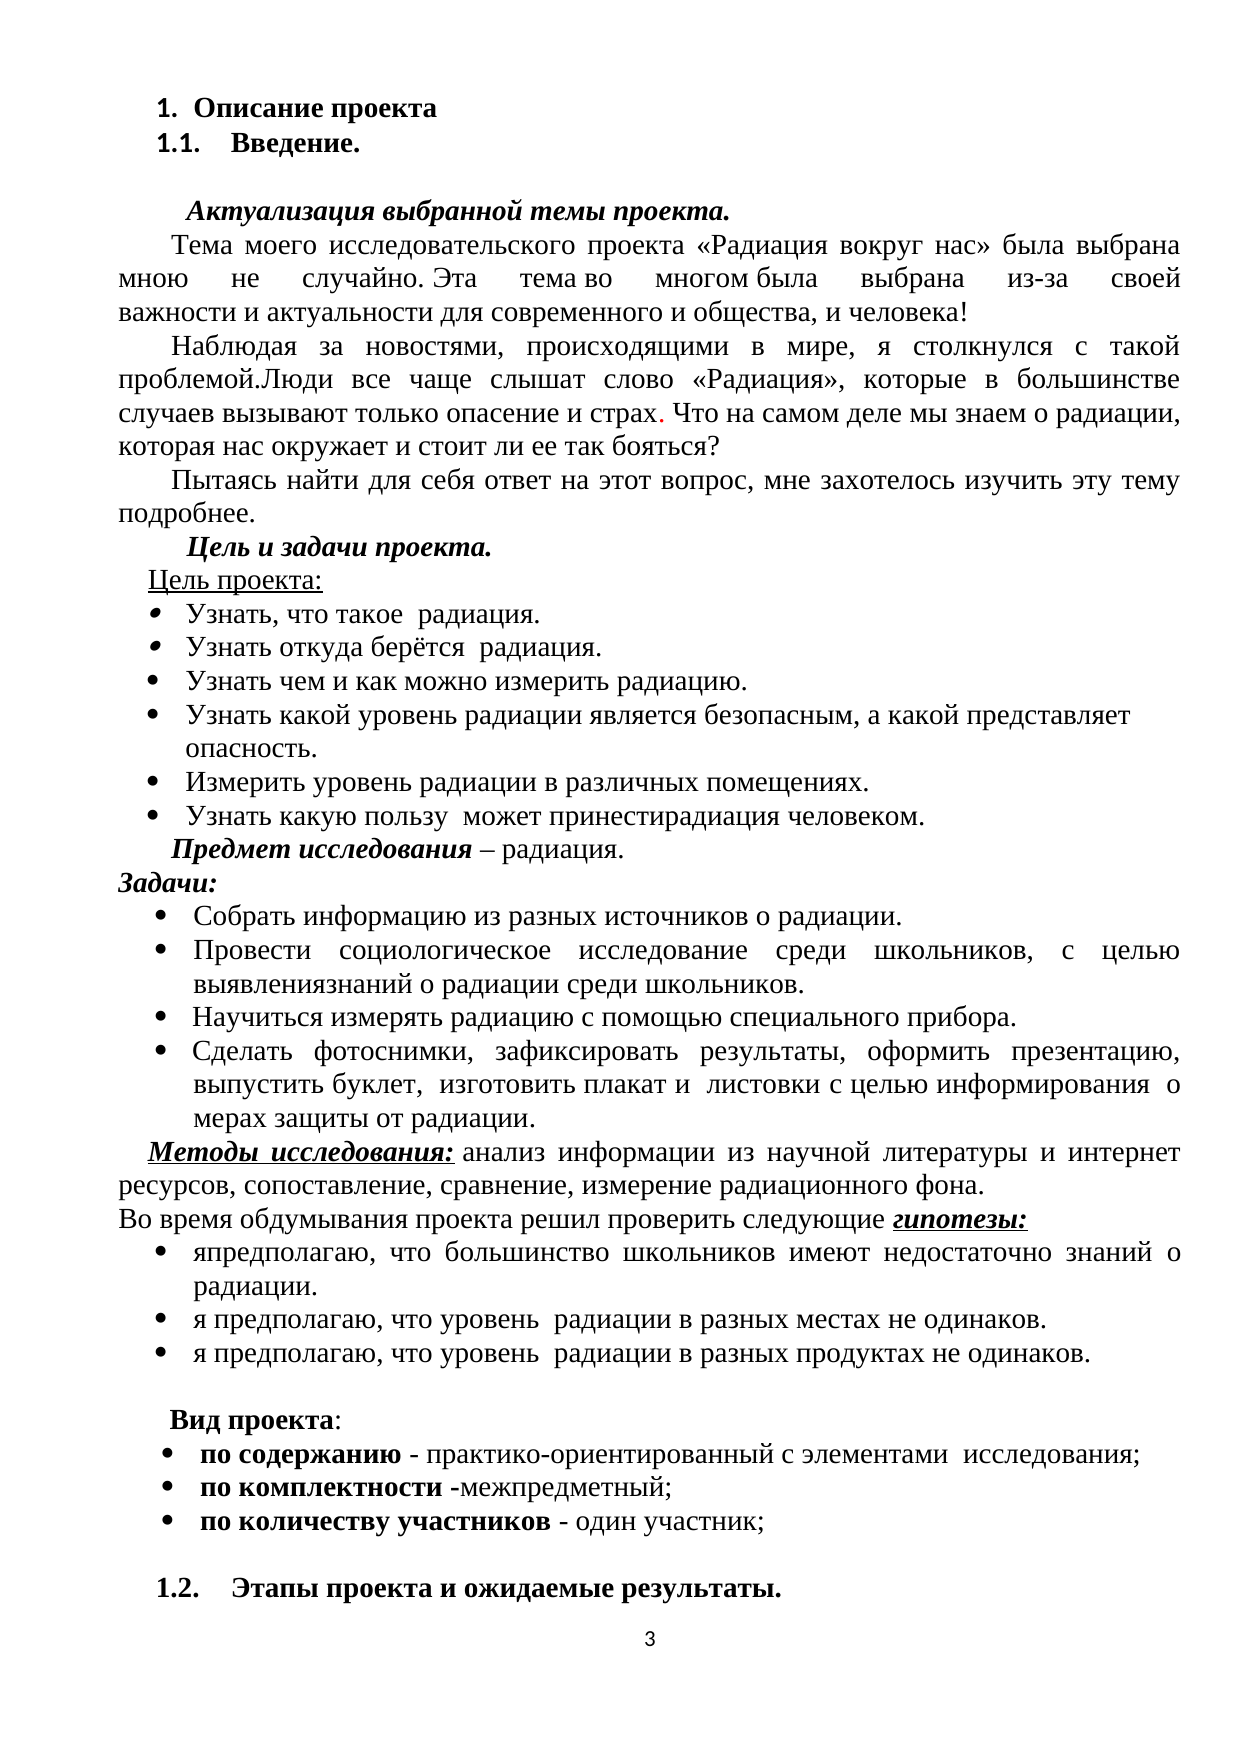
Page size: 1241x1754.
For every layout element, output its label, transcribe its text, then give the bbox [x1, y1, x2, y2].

text Задачи: [118, 865, 1181, 898]
text Предмет исследования – радиация. [118, 831, 1181, 865]
text Вид проекта: [169, 1402, 1181, 1436]
text Пытаясь найти для себя ответ на этот вопрос, мне захотелось изучить эту тему подробнее. [118, 462, 1181, 529]
list Измерить уровень радиации в различных помещениях. [148, 764, 1181, 798]
list по комплектности -межпредметный; [162, 1469, 1181, 1503]
list Описание проекта [156, 89, 1181, 124]
text Цель и задачи проекта. [186, 529, 1181, 562]
text Актуализация выбранной темы проекта. [186, 193, 1181, 227]
list Узнать какую пользу может принестирадиация человеком. [148, 798, 1181, 831]
text Наблюдая за новостями, происходящими в мире, я столкнулся с такой проблемой.Люди все чаще слышат слово «Радиация», которые в большинстве случаев вызывают только опасение и страх. Что на самом деле мы знаем о радиации, которая нас окружает и стоит ли ее так бояться? [118, 328, 1181, 462]
list Провести социологическое исследование среди школьников, с целью выявлениязнаний о радиации среди школьников. [156, 932, 1181, 999]
text Методы исследования: анализ информации из научной литературы и интернет ресурсов, сопоставление, сравнение, измерение радиационного фона. [118, 1134, 1181, 1201]
list я предполагаю, что уровень радиации в разных местах не одинаков. [156, 1301, 1181, 1335]
list япредполагаю, что большинство школьников имеют недостаточно знаний о радиации. [156, 1234, 1181, 1301]
list Научиться измерять радиацию с помощью специального прибора. [156, 999, 1181, 1033]
list Узнать какой уровень радиации является безопасным, а какой представляет опасность. [148, 697, 1181, 764]
list я предполагаю, что уровень радиации в разных продуктах не одинаков. [156, 1335, 1181, 1369]
list Узнать чем и как можно измерить радиацию. [148, 663, 1181, 697]
list Собрать информацию из разных источников о радиации. [156, 898, 1181, 932]
text Тема моего исследовательского проекта «Радиация вокруг нас» была выбрана мною не случайно. Эта тема во многом была выбрана из-за своей важности и актуальности для современного и общества, и человека! [118, 227, 1181, 328]
list Сделать фотоснимки, зафиксировать результаты, оформить презентацию, выпустить буклет, изготовить плакат и листовки с целью информирования о мерах защиты от радиации. [156, 1033, 1181, 1134]
list Этапы проекта и ожидаемые результаты. [156, 1570, 1181, 1604]
text Цель проекта: [118, 562, 1181, 596]
list по количеству участников - один участник; [162, 1503, 1181, 1537]
list Узнать откуда берётся радиация. [148, 629, 1181, 663]
text Во время обдумывания проекта решил проверить следующие гипотезы: [118, 1201, 1181, 1234]
list по содержанию - практико-ориентированный с элементами исследования; [162, 1436, 1181, 1469]
list Узнать, что такое радиация. [148, 596, 1181, 629]
list Введение. [156, 124, 1181, 160]
